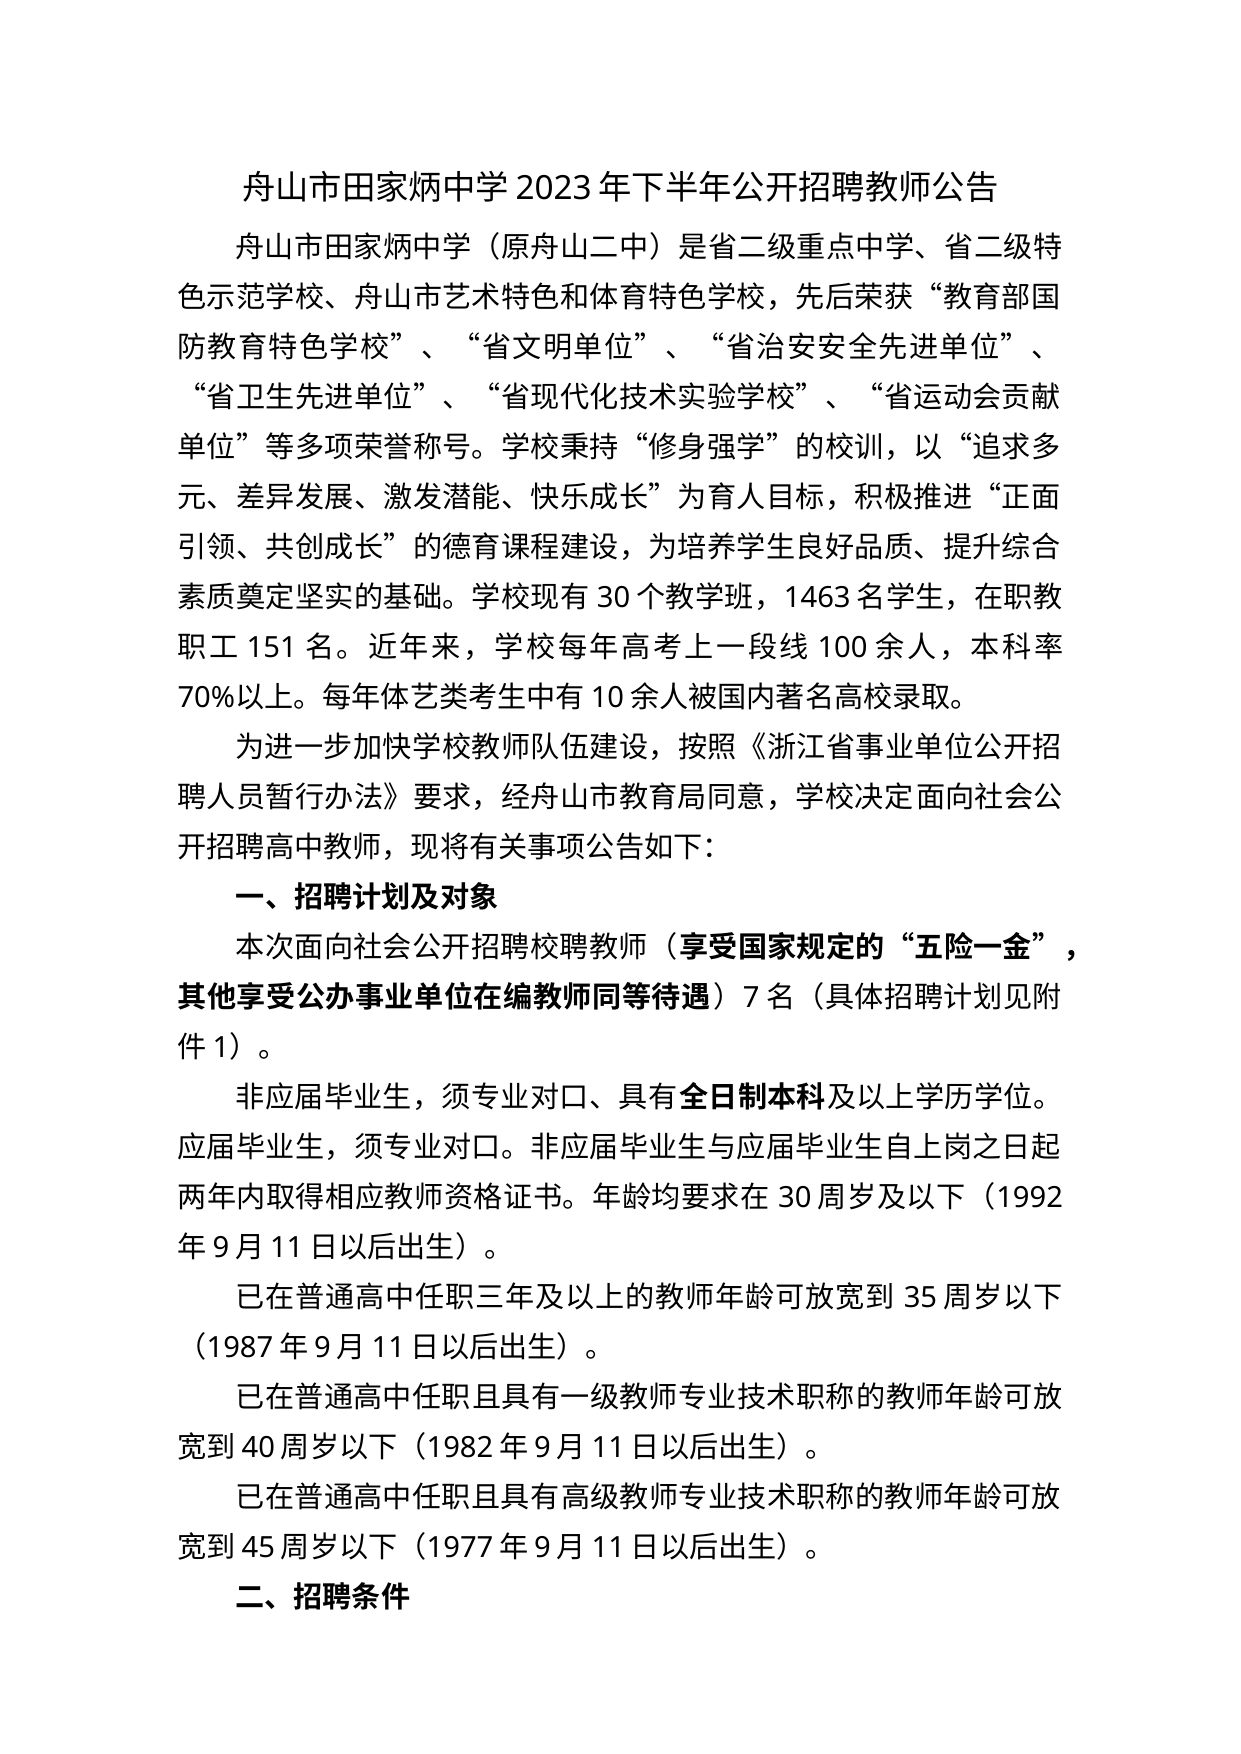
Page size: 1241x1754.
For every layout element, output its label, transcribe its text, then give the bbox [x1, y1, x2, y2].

text 二、招聘条件 [177, 1568, 1063, 1618]
text 舟山市田家炳中学2023年下半年公开招聘教师公告 [177, 153, 1063, 218]
text 为进一步加快学校教师队伍建设，按照《浙江省事业单位公开招聘人员暂行办法》要求，经舟山市教育局同意，学校决定面向社会公开招聘高中教师，现将有关事项公告如下： [177, 718, 1063, 868]
text 一、招聘计划及对象 [177, 868, 1063, 918]
text 本次面向社会公开招聘校聘教师（享受国家规定的“五险一金”，其他享受公办事业单位在编教师同等待遇）7名（具体招聘计划见附件1）。 [177, 918, 1063, 1068]
text 非应届毕业生，须专业对口、具有全日制本科及以上学历学位。应届毕业生，须专业对口。非应届毕业生与应届毕业生自上岗之日起两年内取得相应教师资格证书。年龄均要求在30周岁及以下（1992年9月11日以后出生）。 [177, 1068, 1063, 1268]
text 已在普通高中任职且具有一级教师专业技术职称的教师年龄可放宽到40周岁以下（1982年9月11日以后出生）。 [177, 1368, 1063, 1468]
text 已在普通高中任职三年及以上的教师年龄可放宽到35周岁以下（1987年9月11日以后出生）。 [177, 1268, 1063, 1368]
text 舟山市田家炳中学（原舟山二中）是省二级重点中学、省二级特色示范学校、舟山市艺术特色和体育特色学校，先后荣获“教育部国防教育特色学校”、“省文明单位”、“省治安安全先进单位”、“省卫生先进单位”、“省现代化技术实验学校”、“省运动会贡献单位”等多项荣誉称号。学校秉持“修身强学”的校训，以“追求多元、差异发展、激发潜能、快乐成长”为育人目标，积极推进“正面引领、共创成长”的德育课程建设，为培养学生良好品质、提升综合素质奠定坚实的基础。学校现有30个教学班，1463名学生，在职教职工151名。近年来，学校每年高考上一段线100余人，本科率70%以上。每年体艺类考生中有10余人被国内著名高校录取。 [177, 218, 1063, 718]
text 已在普通高中任职且具有高级教师专业技术职称的教师年龄可放宽到45周岁以下（1977年9月11日以后出生）。 [177, 1468, 1063, 1568]
